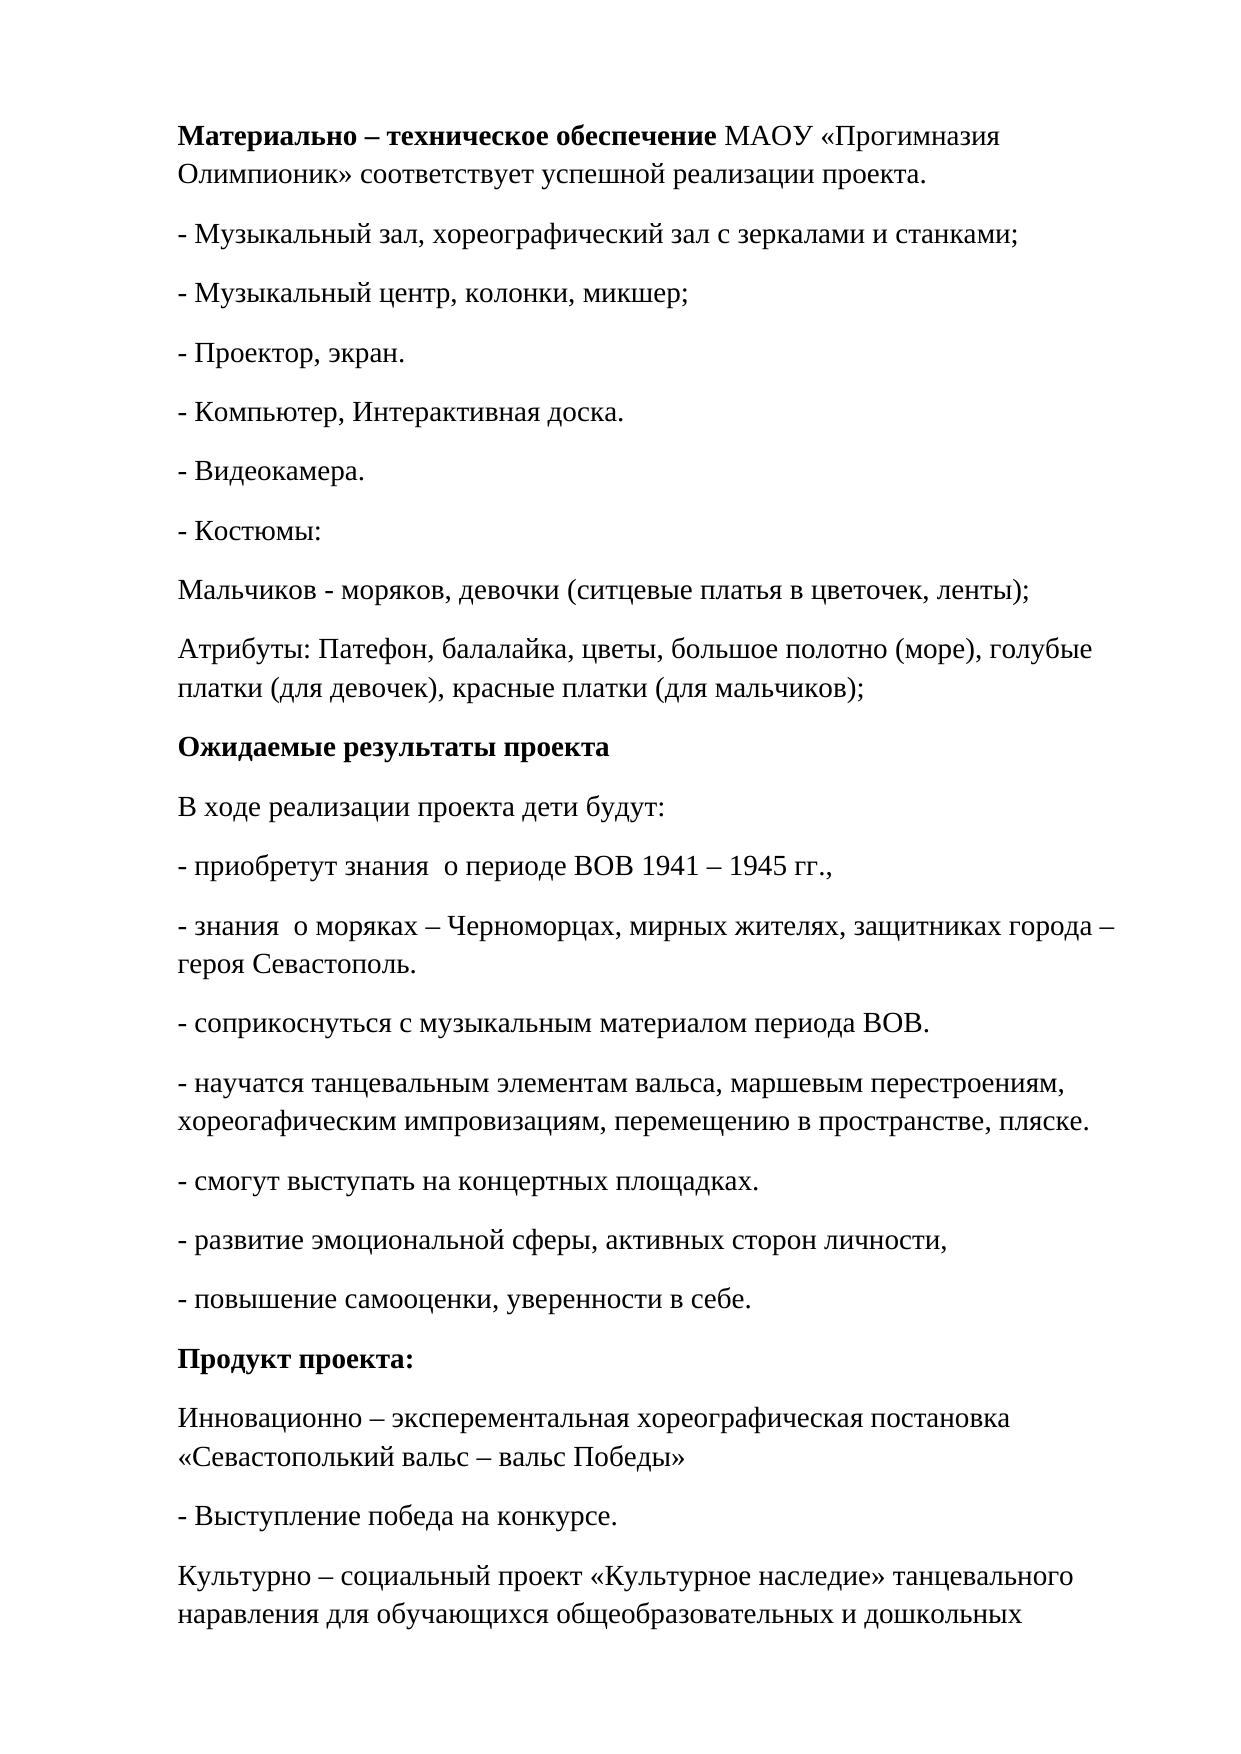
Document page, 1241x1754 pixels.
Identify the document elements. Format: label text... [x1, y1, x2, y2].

text Ожидаемые результаты проекта [177, 729, 1152, 763]
text Атрибуты: Патефон, балалайка, цветы, большое полотно (море), голубые платки (для девочек), красные платки (для мальчиков); [177, 632, 1152, 704]
text - Выступление победа на конкурсе. [177, 1498, 1152, 1532]
text - научатся танцевальным элементам вальса, маршевым перестроениям, хореогафическим импровизациям, перемещению в пространстве, пляске. [177, 1065, 1152, 1137]
text - знания о моряках – Черноморцах, мирных жителях, защитниках города – героя Севастополь. [177, 908, 1152, 980]
text - развитие эмоциональной сферы, активных сторон личности, [177, 1222, 1152, 1256]
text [177, 1558, 1152, 1630]
text Мальчиков - моряков, девочки (ситцевые платья в цветочек, ленты); [177, 572, 1152, 606]
text - Костюмы: [177, 513, 1152, 546]
text Продукт проекта: [177, 1341, 1152, 1374]
text - Проектор, экран. [177, 335, 1152, 368]
text - смогут выступать на концертных площадках. [177, 1163, 1152, 1196]
text Материально – техническое обеспечение МАОУ «Прогимназия Олимпионик» соответствует успешной реализации проекта. [177, 118, 1152, 190]
text - приобретут знания о периоде ВОВ 1941 – 1945 гг., [177, 848, 1152, 882]
text - Музыкальный центр, колонки, микшер; [177, 275, 1152, 309]
text - Музыкальный зал, хореографический зал с зеркалами и станками; [177, 216, 1152, 249]
text В ходе реализации проекта дети будут: [177, 789, 1152, 822]
text - повышение самооценки, уверенности в себе. [177, 1282, 1152, 1315]
text - соприкоснуться с музыкальным материалом периода ВОВ. [177, 1006, 1152, 1039]
text - Компьютер, Интерактивная доска. [177, 394, 1152, 428]
text Инновационно – эксперементальная хореографическая постановка «Севастополький вальс – вальс Победы» [177, 1400, 1152, 1472]
text - Видеокамера. [177, 453, 1152, 487]
